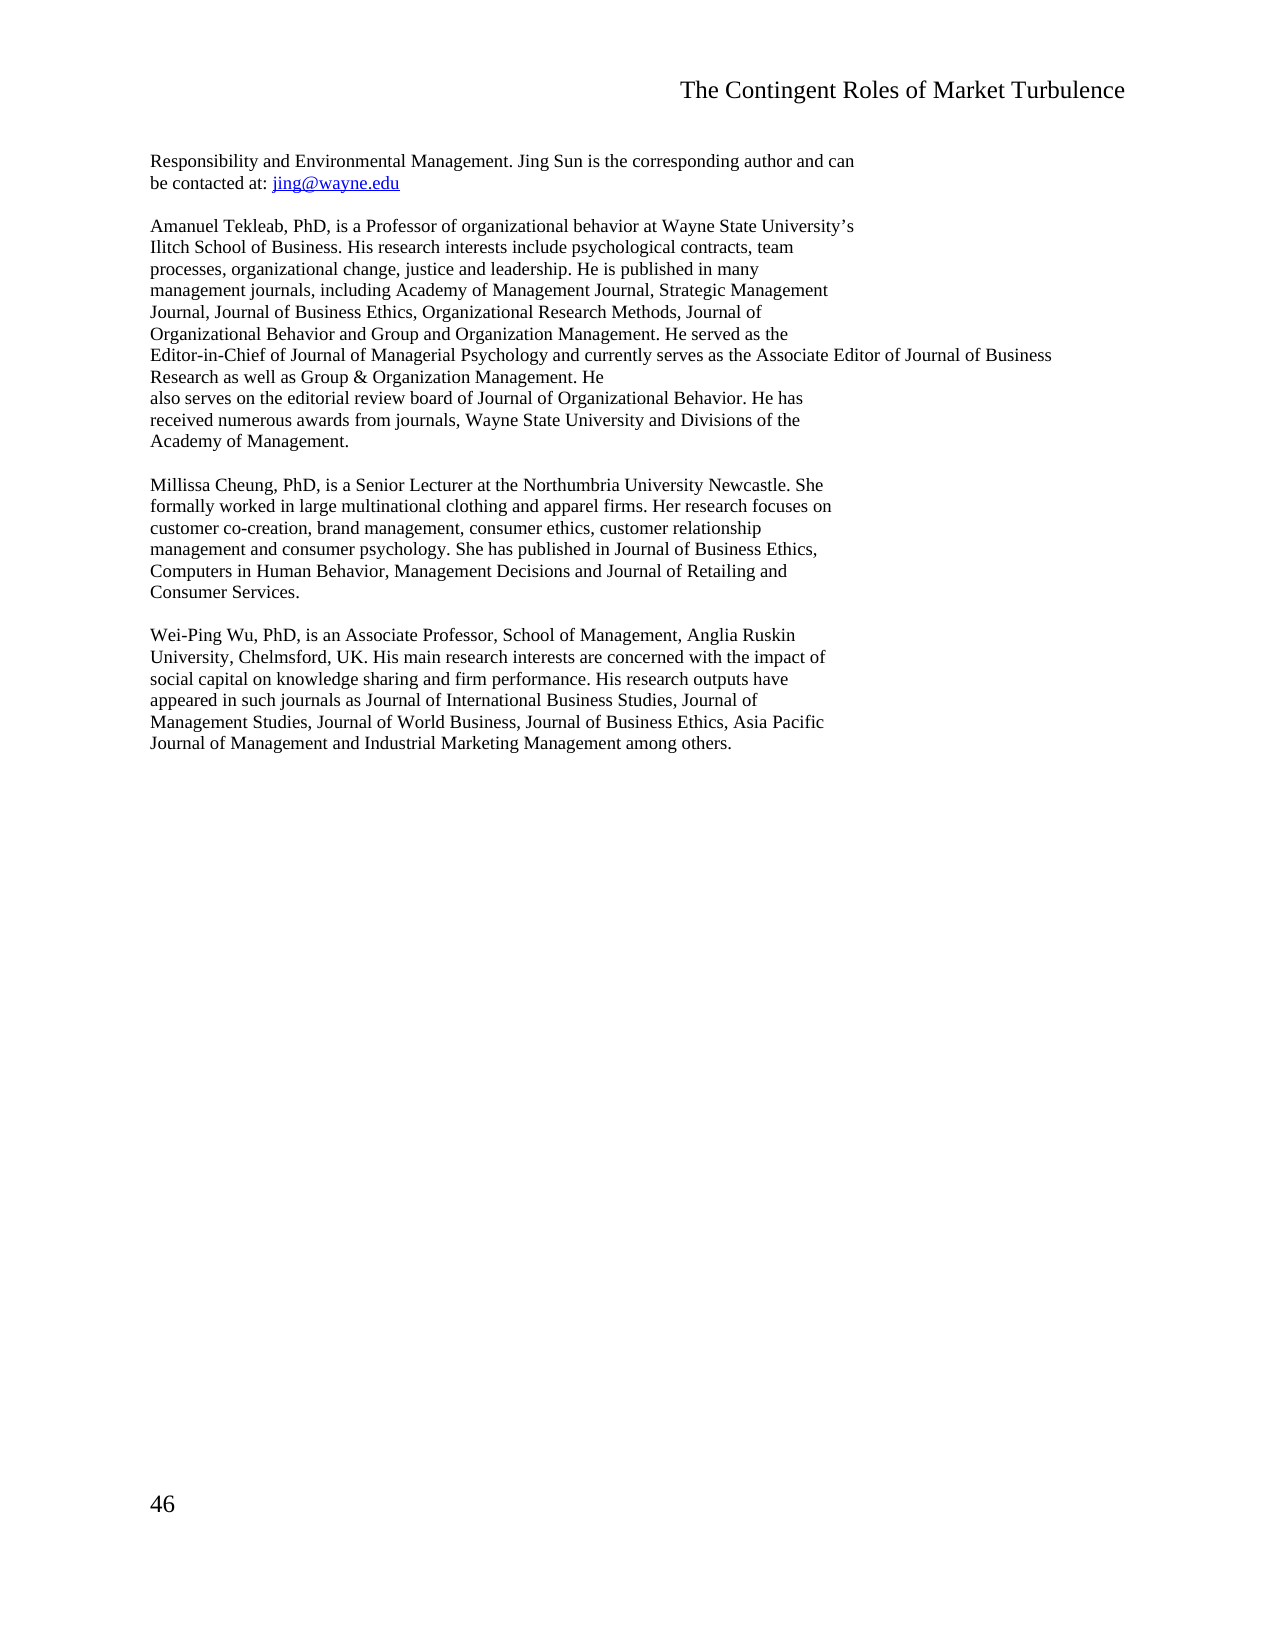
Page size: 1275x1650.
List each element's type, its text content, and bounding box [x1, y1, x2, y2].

text management journals, including Academy of Management Journal, Strategic Management [150, 279, 1125, 301]
text Academy of Management. [150, 430, 1125, 452]
text processes, organizational change, justice and leadership. He is published in many [150, 258, 1125, 279]
text received numerous awards from journals, Wayne State University and Divisions of the [150, 409, 1125, 430]
text Responsibility and Environmental Management. Jing Sun is the corresponding author and can [150, 150, 1125, 172]
text Management Studies, Journal of World Business, Journal of Business Ethics, Asia Pacific [150, 711, 1125, 732]
text Ilitch School of Business. His research interests include psychological contracts, team [150, 236, 1125, 258]
text Wei-Ping Wu, PhD, is an Associate Professor, School of Management, Anglia Ruskin [150, 624, 1125, 646]
text appeared in such journals as Journal of International Business Studies, Journal of [150, 689, 1125, 711]
text Computers in Human Behavior, Management Decisions and Journal of Retailing and [150, 560, 1125, 581]
text be contacted at: jing@wayne.edu [150, 172, 1125, 193]
text Editor-in-Chief of Journal of Managerial Psychology and currently serves as the Associate Editor of Journal of Business Research as well as Group & Organization Management. He [150, 344, 1125, 387]
text social capital on knowledge sharing and firm performance. His research outputs have [150, 667, 1125, 689]
text Organizational Behavior and Group and Organization Management. He served as the [150, 322, 1125, 344]
text Millissa Cheung, PhD, is a Senior Lecturer at the Northumbria University Newcastle. She [150, 473, 1125, 495]
text also serves on the editorial review board of Journal of Organizational Behavior. He has [150, 387, 1125, 409]
text Amanuel Tekleab, PhD, is a Professor of organizational behavior at Wayne State University’s [150, 215, 1125, 236]
text Consumer Services. [150, 581, 1125, 603]
text University, Chelmsford, UK. His main research interests are concerned with the impact of [150, 646, 1125, 667]
text Journal, Journal of Business Ethics, Organizational Research Methods, Journal of [150, 301, 1125, 322]
text formally worked in large multinational clothing and apparel firms. Her research focuses on [150, 495, 1125, 517]
text management and consumer psychology. She has published in Journal of Business Ethics, [150, 538, 1125, 560]
text customer co-creation, brand management, consumer ethics, customer relationship [150, 517, 1125, 538]
text Journal of Management and Industrial Marketing Management among others. [150, 732, 1125, 754]
